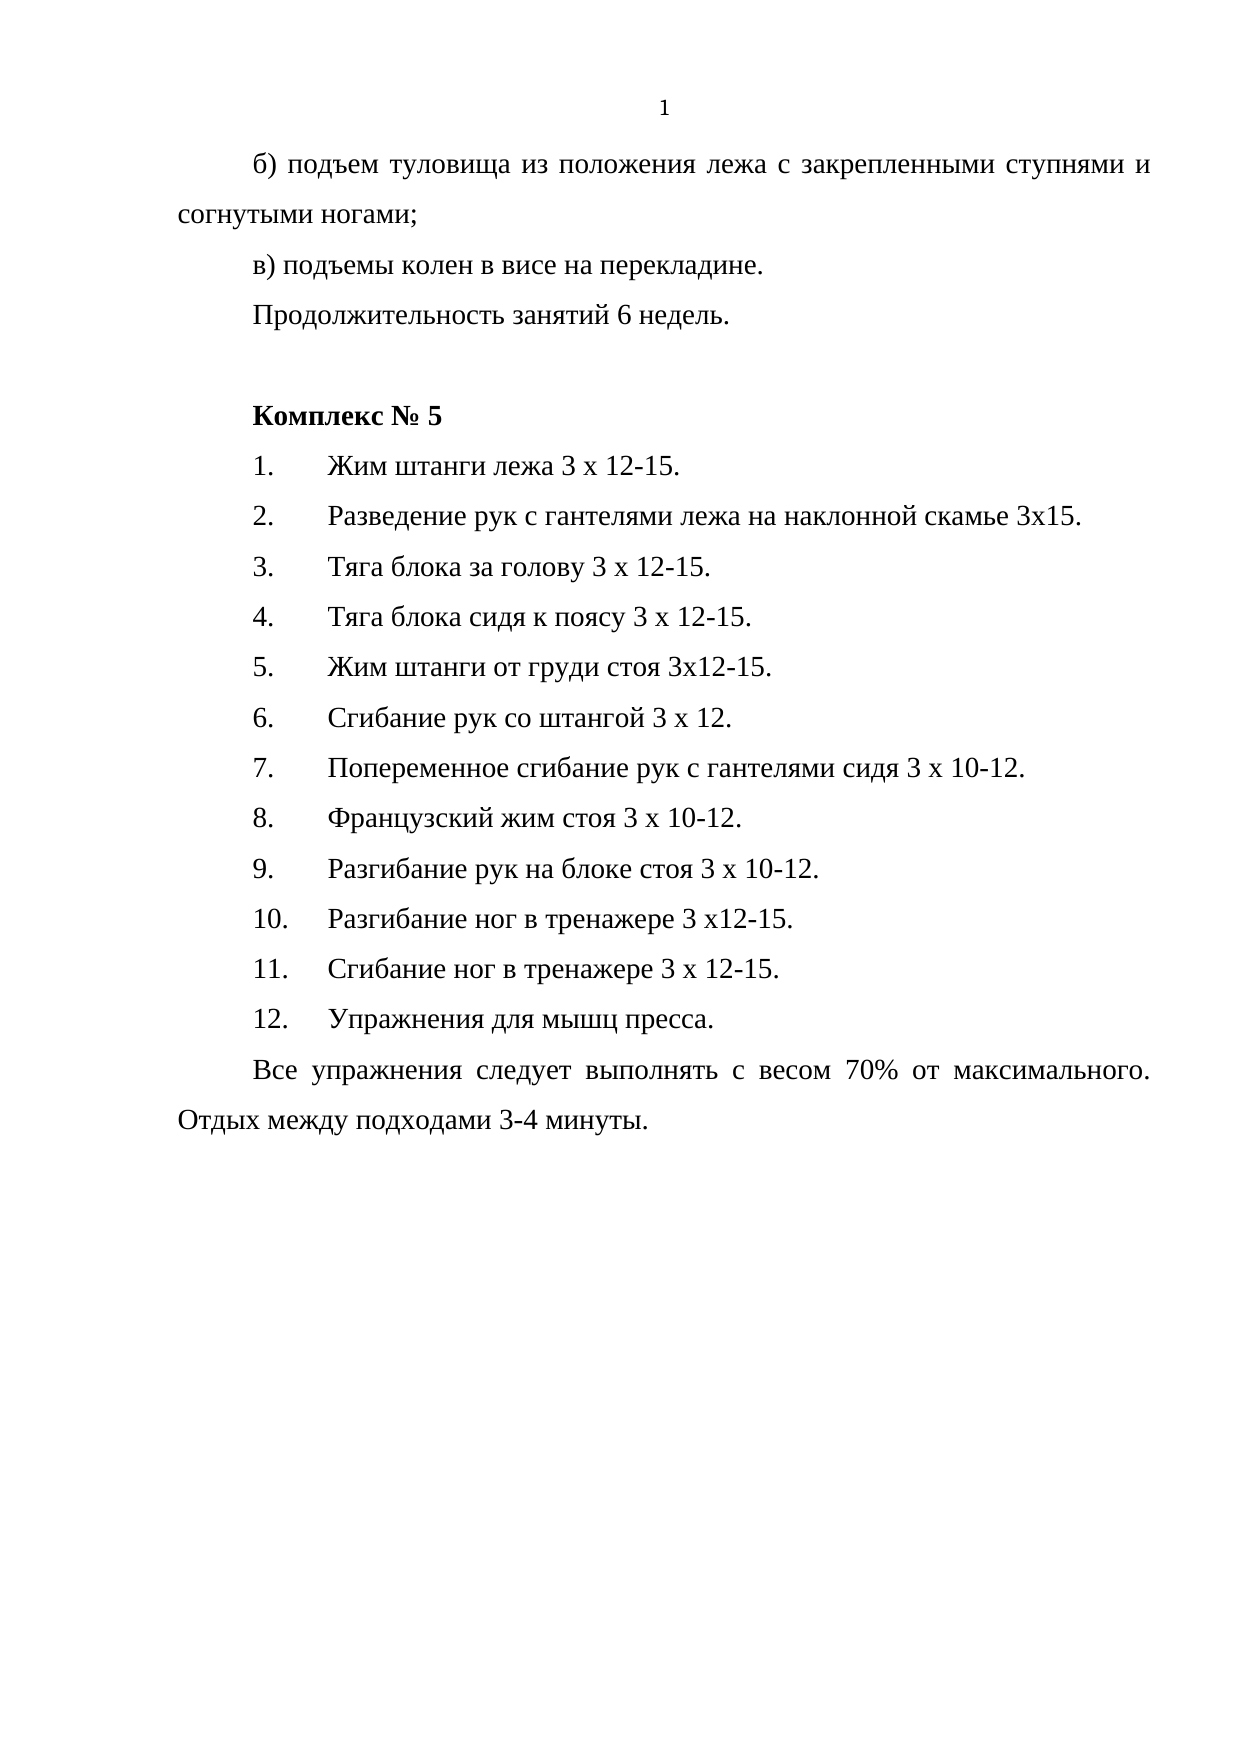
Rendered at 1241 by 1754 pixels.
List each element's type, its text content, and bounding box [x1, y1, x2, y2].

list Разведение рук с гантелями лежа на наклонной скамье 3x15. [177, 498, 1152, 532]
list Жим штанги лежа 3 х 12-15. [177, 448, 1152, 482]
list Французский жим стоя 3 х 10-12. [177, 800, 1152, 834]
text Комплекс № 5 [177, 398, 1152, 431]
list Упражнения для мышц пресса. [177, 1002, 1152, 1035]
list Попеременное сгибание рук с гантелями сидя 3 х 10-12. [177, 750, 1152, 784]
text Все упражнения следует выполнять с весом 70% от максимального. Отдых между подходами 3-4 минуты. [177, 1052, 1152, 1136]
text Продолжительность занятий 6 недель. [177, 297, 1152, 331]
list Тяга блока за голову 3 х 12-15. [177, 549, 1152, 582]
list Сгибание рук со штангой 3 х 12. [177, 700, 1152, 733]
list Жим штанги от груди стоя 3x12-15. [177, 649, 1152, 683]
list Тяга блока сидя к поясу 3 х 12-15. [177, 599, 1152, 633]
list Разгибание рук на блоке стоя 3 х 10-12. [177, 851, 1152, 884]
text в) подъемы колен в висе на перекладине. [177, 247, 1152, 281]
text б) подъем туловища из положения лежа с закрепленными ступнями и согнутыми ногами; [177, 146, 1152, 230]
list Разгибание ног в тренажере 3 x12-15. [177, 901, 1152, 934]
list Сгибание ног в тренажере 3 x 12-15. [177, 951, 1152, 985]
